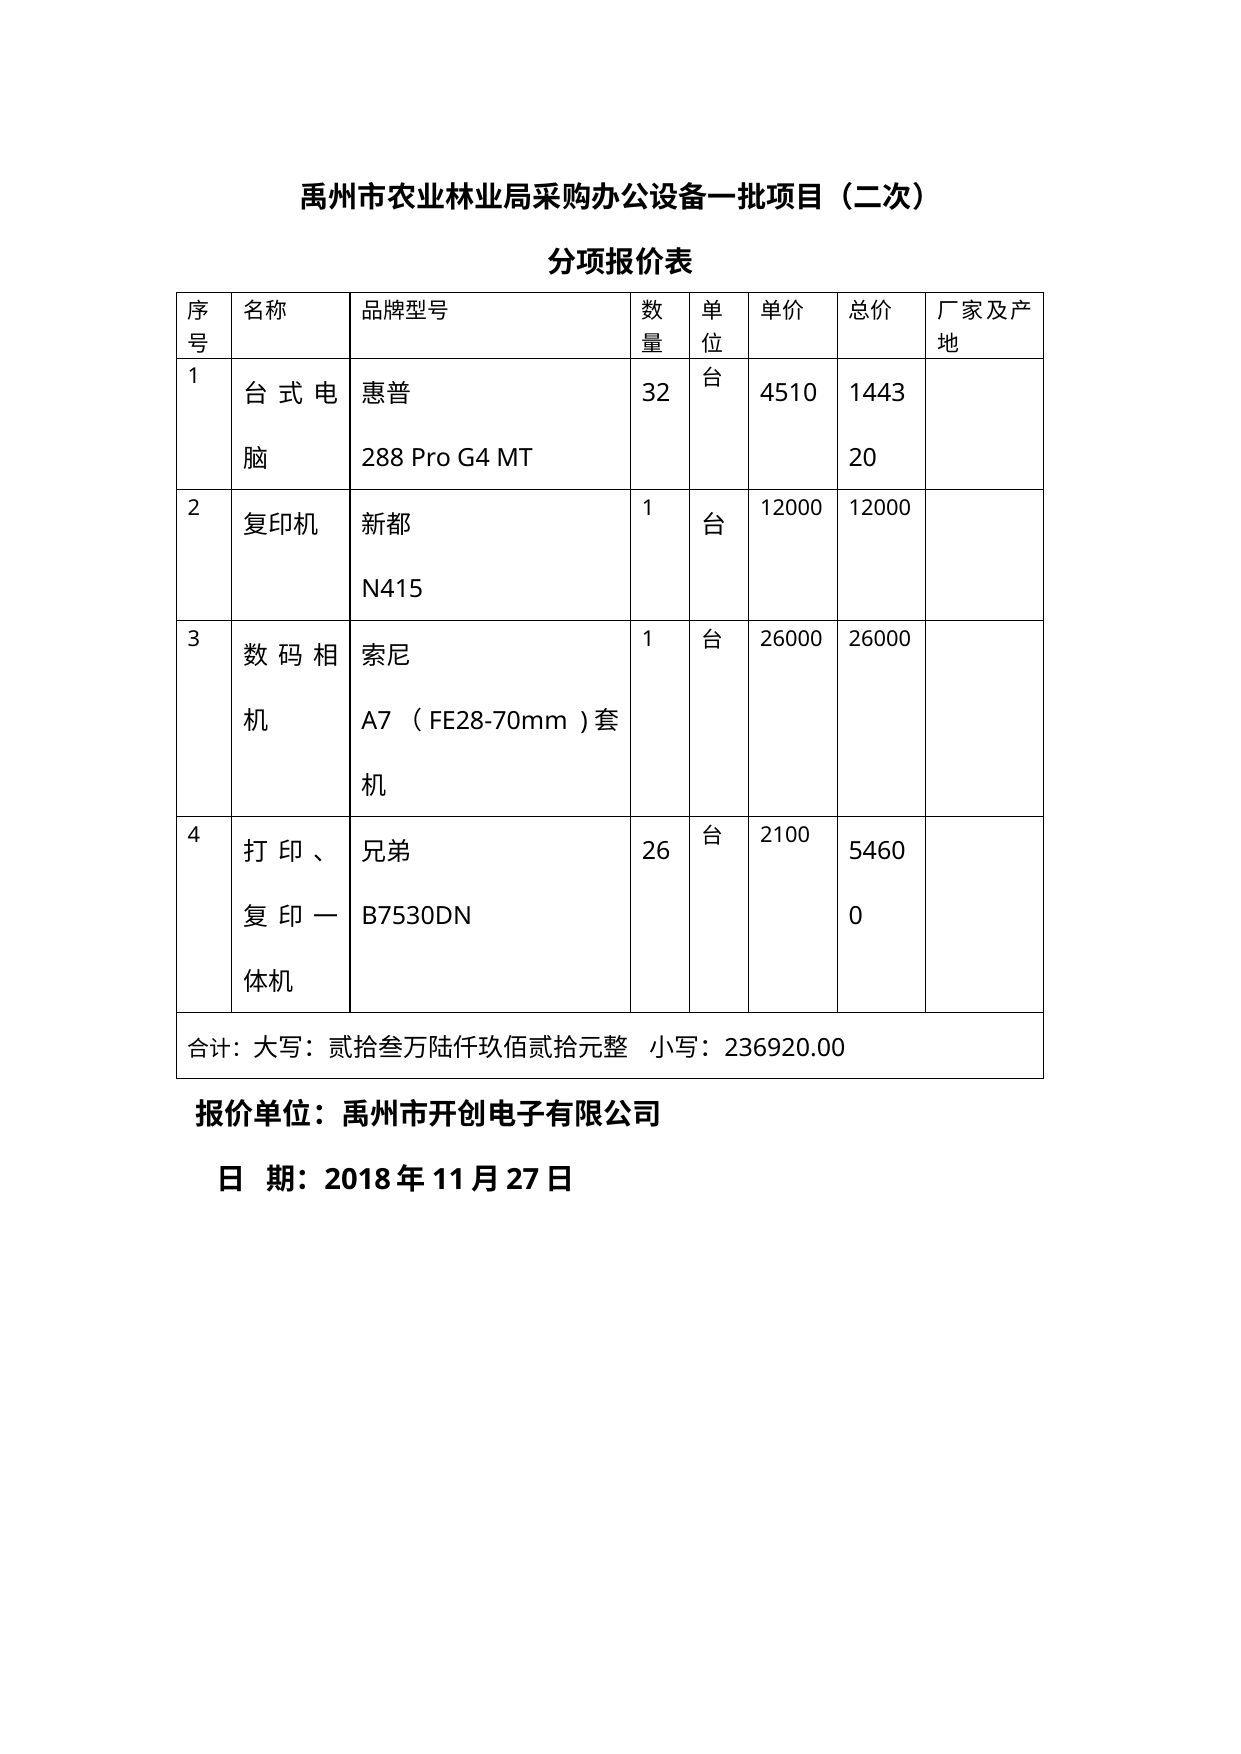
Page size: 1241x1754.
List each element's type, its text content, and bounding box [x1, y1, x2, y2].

table_cell 12000 [749, 490, 837, 620]
table_cell [926, 490, 1043, 620]
table_cell 台 [690, 359, 748, 489]
table_cell 1 [631, 490, 689, 620]
text 禹州市农业林业局采购办公设备一批项目（二次） [187, 162, 1053, 227]
table_cell 32 [631, 359, 689, 489]
table_cell 26000 [838, 621, 925, 816]
table_header 单价 [749, 293, 837, 358]
table_cell 惠普 288 Pro G4 MT [351, 359, 630, 489]
table_cell 4 [177, 817, 231, 1012]
table_cell 索尼 A7（FE28-70mm )套机 [351, 621, 630, 816]
table_cell [926, 817, 1043, 1012]
table_cell 台 [690, 490, 748, 620]
table_header 总价 [838, 293, 925, 358]
table_cell 合计：大写：贰拾叁万陆仟玖佰贰拾元整 小写：236920.00 [177, 1013, 1043, 1078]
table_header 序号 [177, 293, 231, 358]
table_header 名称 [232, 293, 349, 358]
table_cell 打印、复印一体机 [232, 817, 349, 1012]
table_cell [926, 359, 1043, 489]
table_cell 54600 [838, 817, 925, 1012]
text 分项报价表 [187, 227, 1053, 292]
table_cell 新都 N415 [351, 490, 630, 620]
table_cell 3 [177, 621, 231, 816]
table_cell 144320 [838, 359, 925, 489]
table_cell 兄弟 B7530DN [351, 817, 630, 1012]
text 报价单位：禹州市开创电子有限公司 [187, 1079, 1053, 1144]
table_cell 数码相机 [232, 621, 349, 816]
table_cell 1 [177, 359, 231, 489]
table_cell 2100 [749, 817, 837, 1012]
table_cell 复印机 [232, 490, 349, 620]
table_cell [926, 621, 1043, 816]
table_cell 台 [690, 817, 748, 1012]
table_header 厂家及产地 [926, 293, 1043, 358]
table_cell 台式电脑 [232, 359, 349, 489]
table_cell 2 [177, 490, 231, 620]
text 日 期：2018年11月27日 [187, 1144, 1053, 1209]
table_header 品牌型号 [351, 293, 630, 358]
table_cell 12000 [838, 490, 925, 620]
table_cell 4510 [749, 359, 837, 489]
table_header 数量 [631, 293, 689, 358]
table_cell 26000 [749, 621, 837, 816]
table_header 单位 [690, 293, 748, 358]
table_cell 台 [690, 621, 748, 816]
table_cell 26 [631, 817, 689, 1012]
table_cell 1 [631, 621, 689, 816]
